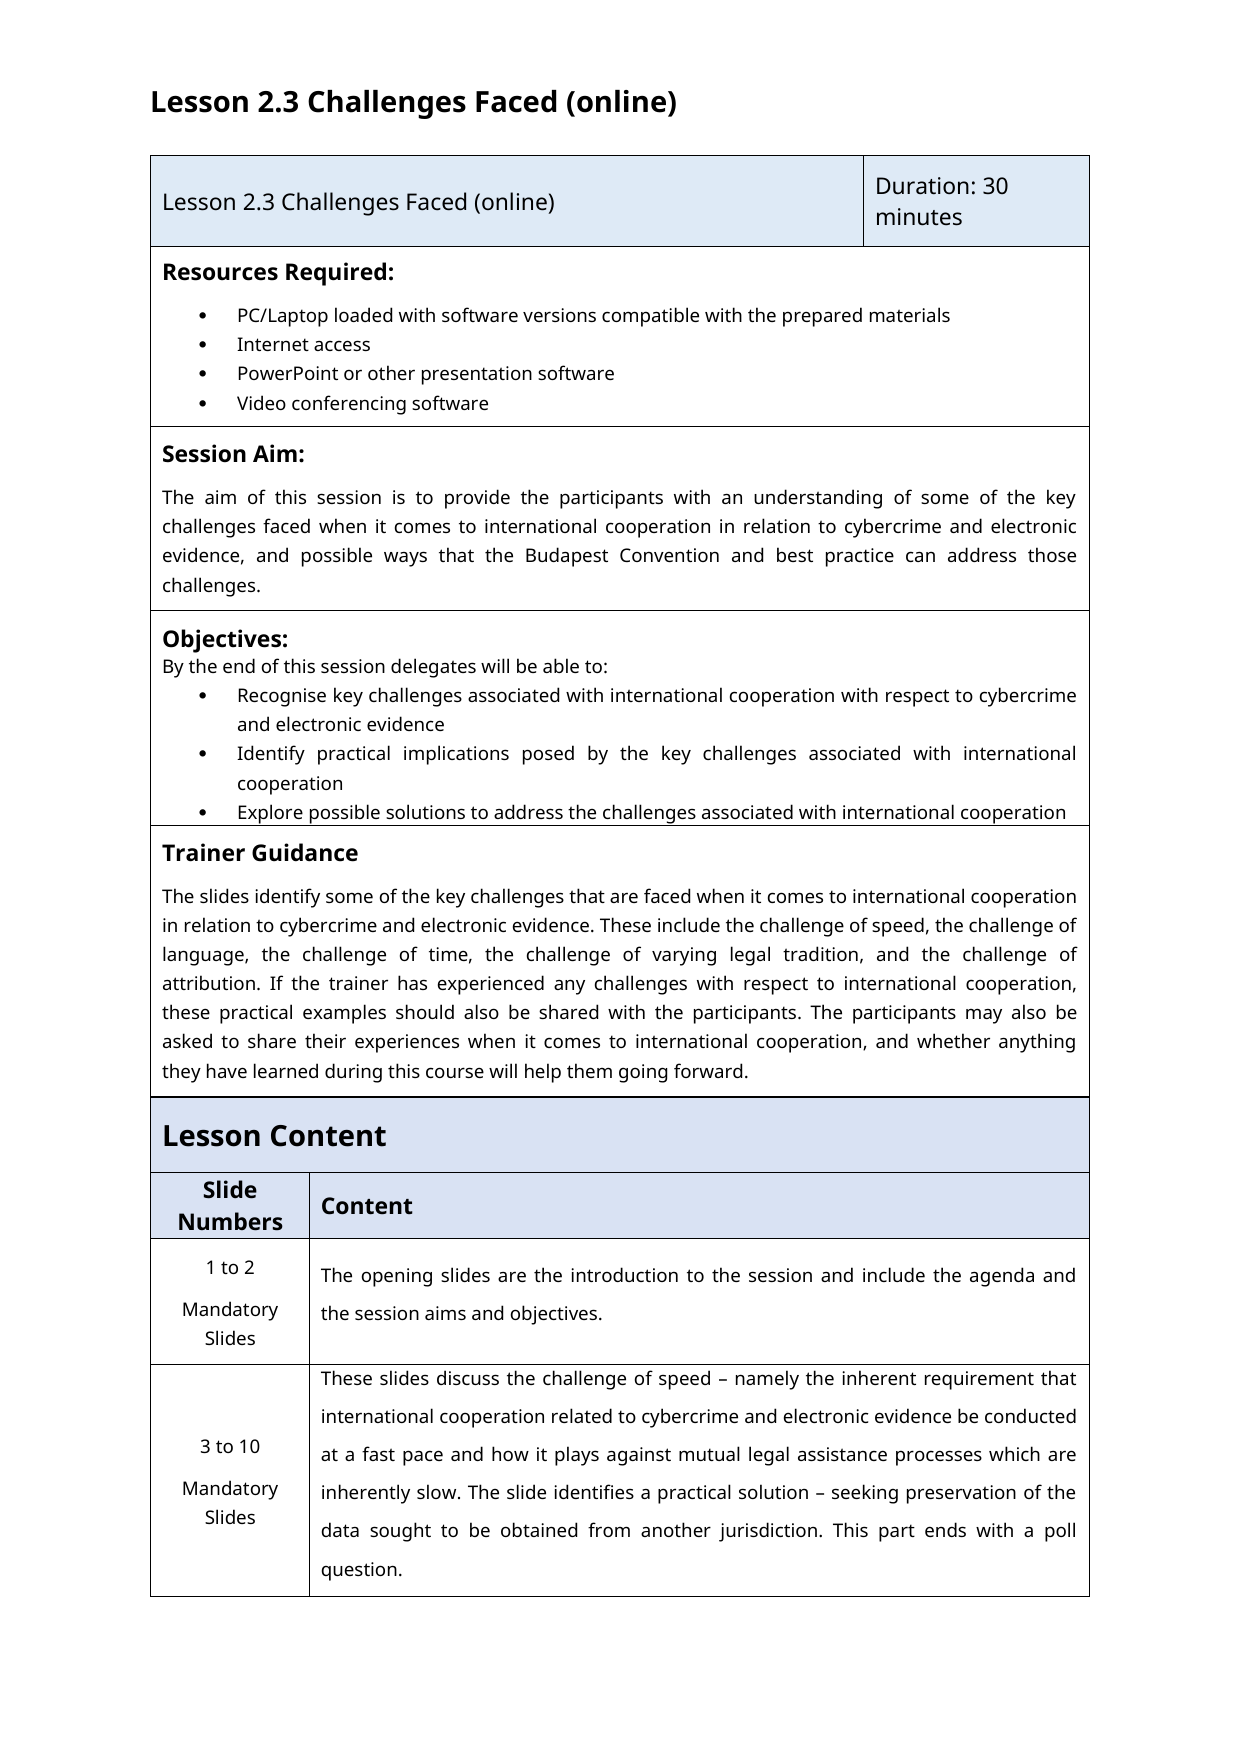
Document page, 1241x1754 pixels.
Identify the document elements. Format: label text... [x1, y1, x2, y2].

table_cell Resources Required: PC/Laptop loaded with software versions compatible with the prepared materials Internet access PowerPoint or other presentation software Video conferencing software [151, 247, 1089, 426]
table_cell Slide Numbers [151, 1173, 309, 1238]
text Lesson 2.3 Challenges Faced (online) [150, 82, 1090, 121]
table_cell Trainer Guidance The slides identify some of the key challenges that are faced when it comes to international cooperation in relation to cybercrime and electronic evidence. These include the challenge of speed, the challenge of language, the challenge of time, the challenge of varying legal tradition, and the challenge of attribution. If the trainer has experienced any challenges with respect to international cooperation, these practical examples should also be shared with the participants. The participants may also be asked to share their experiences when it comes to international cooperation, and whether anything they have learned during this course will help them going forward. [151, 826, 1089, 1096]
table_cell The opening slides are the introduction to the session and include the agenda and the session aims and objectives. [310, 1239, 1089, 1364]
table_header Duration: 30 minutes [864, 156, 1089, 246]
table_header Lesson 2.3 Challenges Faced (online) [151, 156, 863, 246]
table_cell Session Aim: The aim of this session is to provide the participants with an understanding of some of the key challenges faced when it comes to international cooperation in relation to cybercrime and electronic evidence, and possible ways that the Budapest Convention and best practice can address those challenges. [151, 427, 1089, 610]
table_cell Objectives: By the end of this session delegates will be able to: Recognise key challenges associated with international cooperation with respect to cybercrime and electronic evidence Identify practical implications posed by the key challenges associated with international cooperation Explore possible solutions to address the challenges associated with international cooperation [151, 611, 1089, 824]
table_cell These slides discuss the challenge of speed – namely the inherent requirement that international cooperation related to cybercrime and electronic evidence be conducted at a fast pace and how it plays against mutual legal assistance processes which are inherently slow. The slide identifies a practical solution – seeking preservation of the data sought to be obtained from another jurisdiction. This part ends with a poll question. [310, 1365, 1089, 1596]
table_cell Content [310, 1173, 1089, 1238]
table_cell 1 to 2 Mandatory Slides [151, 1239, 309, 1364]
table_cell Lesson Content [151, 1098, 1089, 1172]
table_cell 3 to 10 Mandatory Slides [151, 1365, 309, 1596]
